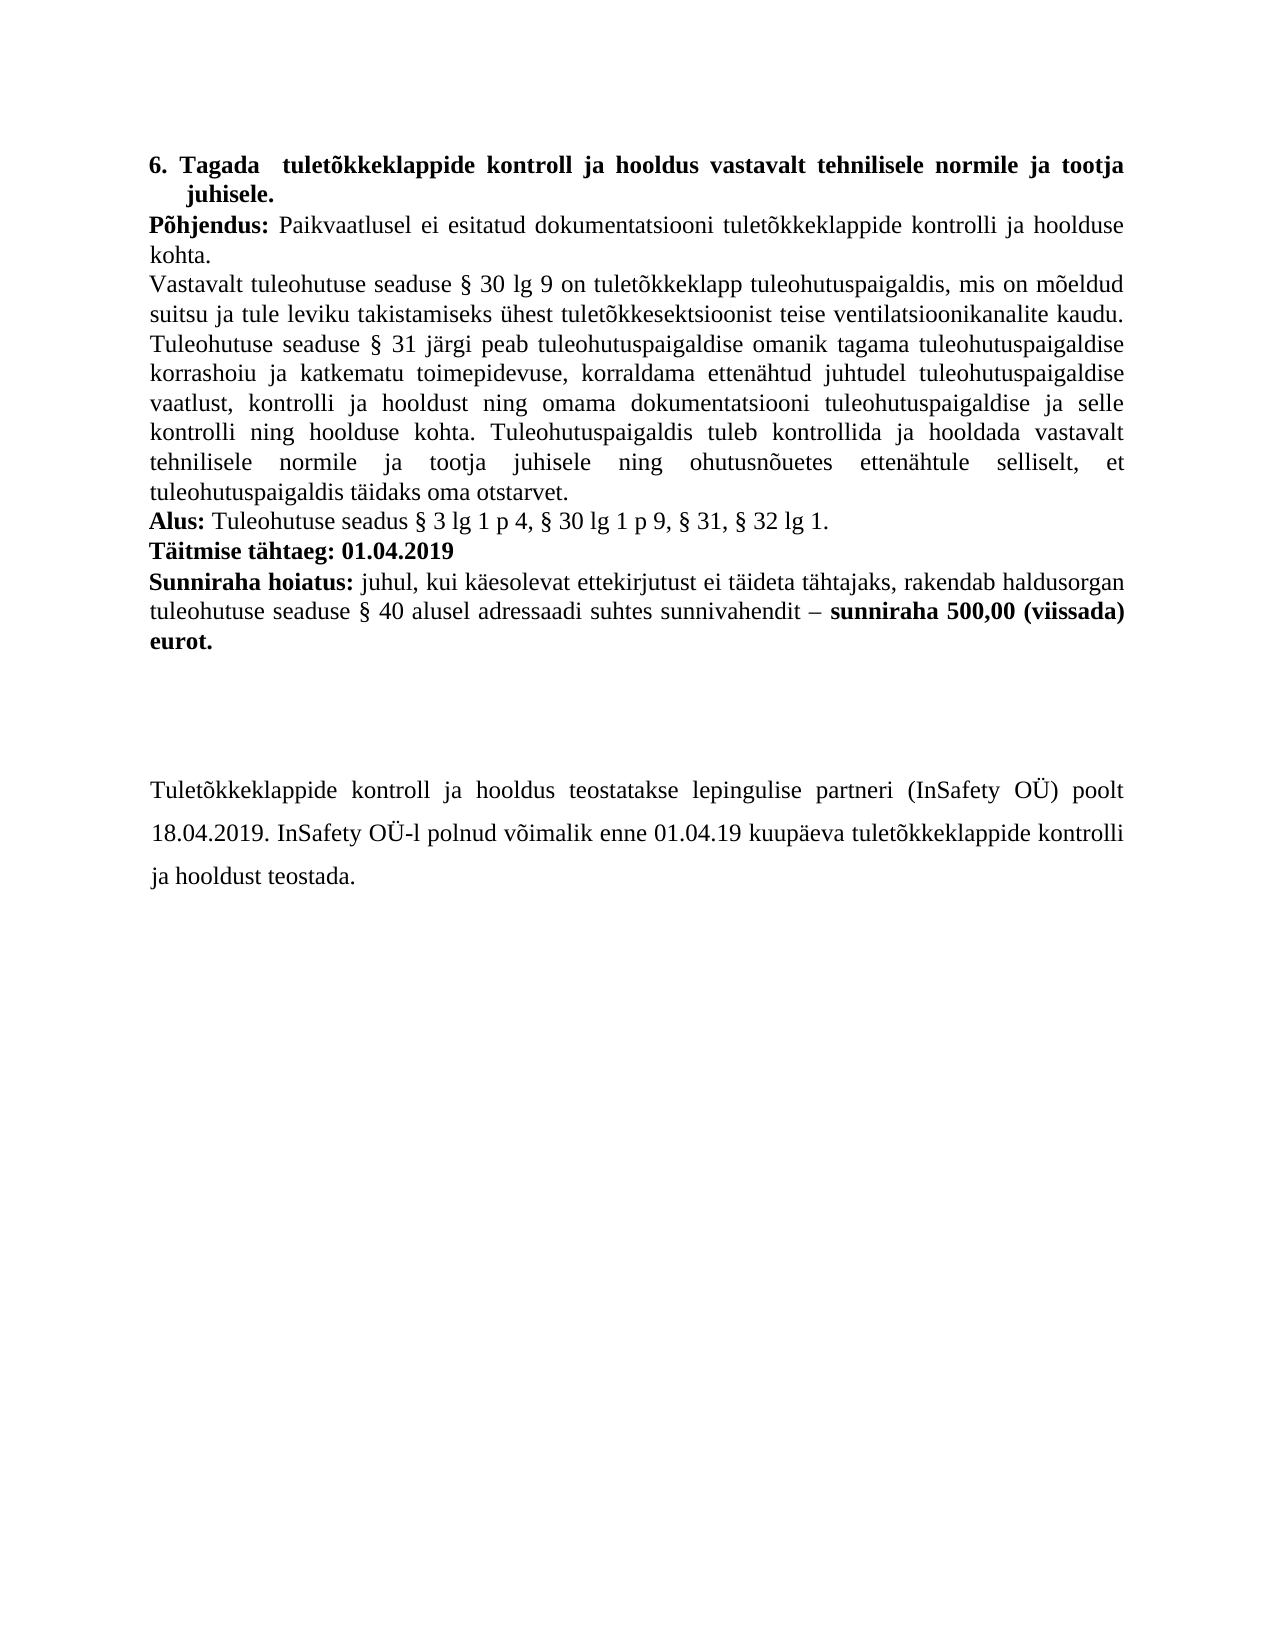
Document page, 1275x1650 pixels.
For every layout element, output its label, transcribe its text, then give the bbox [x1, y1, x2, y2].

subtitle Täitmise tähtaeg: 01.04.2019 [148, 536, 1125, 565]
text Tuletõkkeklappide kontroll ja hooldus teostatakse lepingulise partneri (InSafety OÜ) poolt 18.04.2019. InSafety OÜ-l polnud võimalik enne 01.04.19 kuupäeva tuletõkkeklappide kontrolli ja hooldust teostada. [150, 775, 1125, 890]
text 6. Tagada tuletõkkeklappide kontroll ja hooldus vastavalt tehnilisele normile ja tootja juhisele. [148, 150, 1125, 208]
text Põhjendus: Paikvaatlusel ei esitatud dokumentatsiooni tuletõkkeklappide kontrolli ja hoolduse kohta. [148, 210, 1125, 268]
text Alus: Tuleohutuse seadus § 3 lg 1 p 4, § 30 lg 1 p 9, § 31, § 32 lg 1. [148, 506, 1125, 535]
text Sunniraha hoiatus: juhul, kui käesolevat ettekirjutust ei täideta tähtajaks, rakendab haldusorgan tuleohutuse seaduse § 40 alusel adressaadi suhtes sunnivahendit – sunniraha 500,00 (viissada) eurot. [148, 567, 1125, 655]
text Vastavalt tuleohutuse seaduse § 30 lg 9 on tuletõkkeklapp tuleohutuspaigaldis, mis on mõeldud suitsu ja tule leviku takistamiseks ühest tuletõkkesektsioonist teise ventilatsioonikanalite kaudu. Tuleohutuse seaduse § 31 järgi peab tuleohutuspaigaldise omanik tagama tuleohutuspaigaldise korrashoiu ja katkematu toimepidevuse, korraldama ettenähtud juhtudel tuleohutuspaigaldise vaatlust, kontrolli ja hooldust ning omama dokumentatsiooni tuleohutuspaigaldise ja selle kontrolli ning hoolduse kohta. Tuleohutuspaigaldis tuleb kontrollida ja hooldada vastavalt tehnilisele normile ja tootja juhisele ning ohutusnõuetes ettenähtule selliselt, et tuleohutuspaigaldis täidaks oma otstarvet. [148, 269, 1125, 505]
